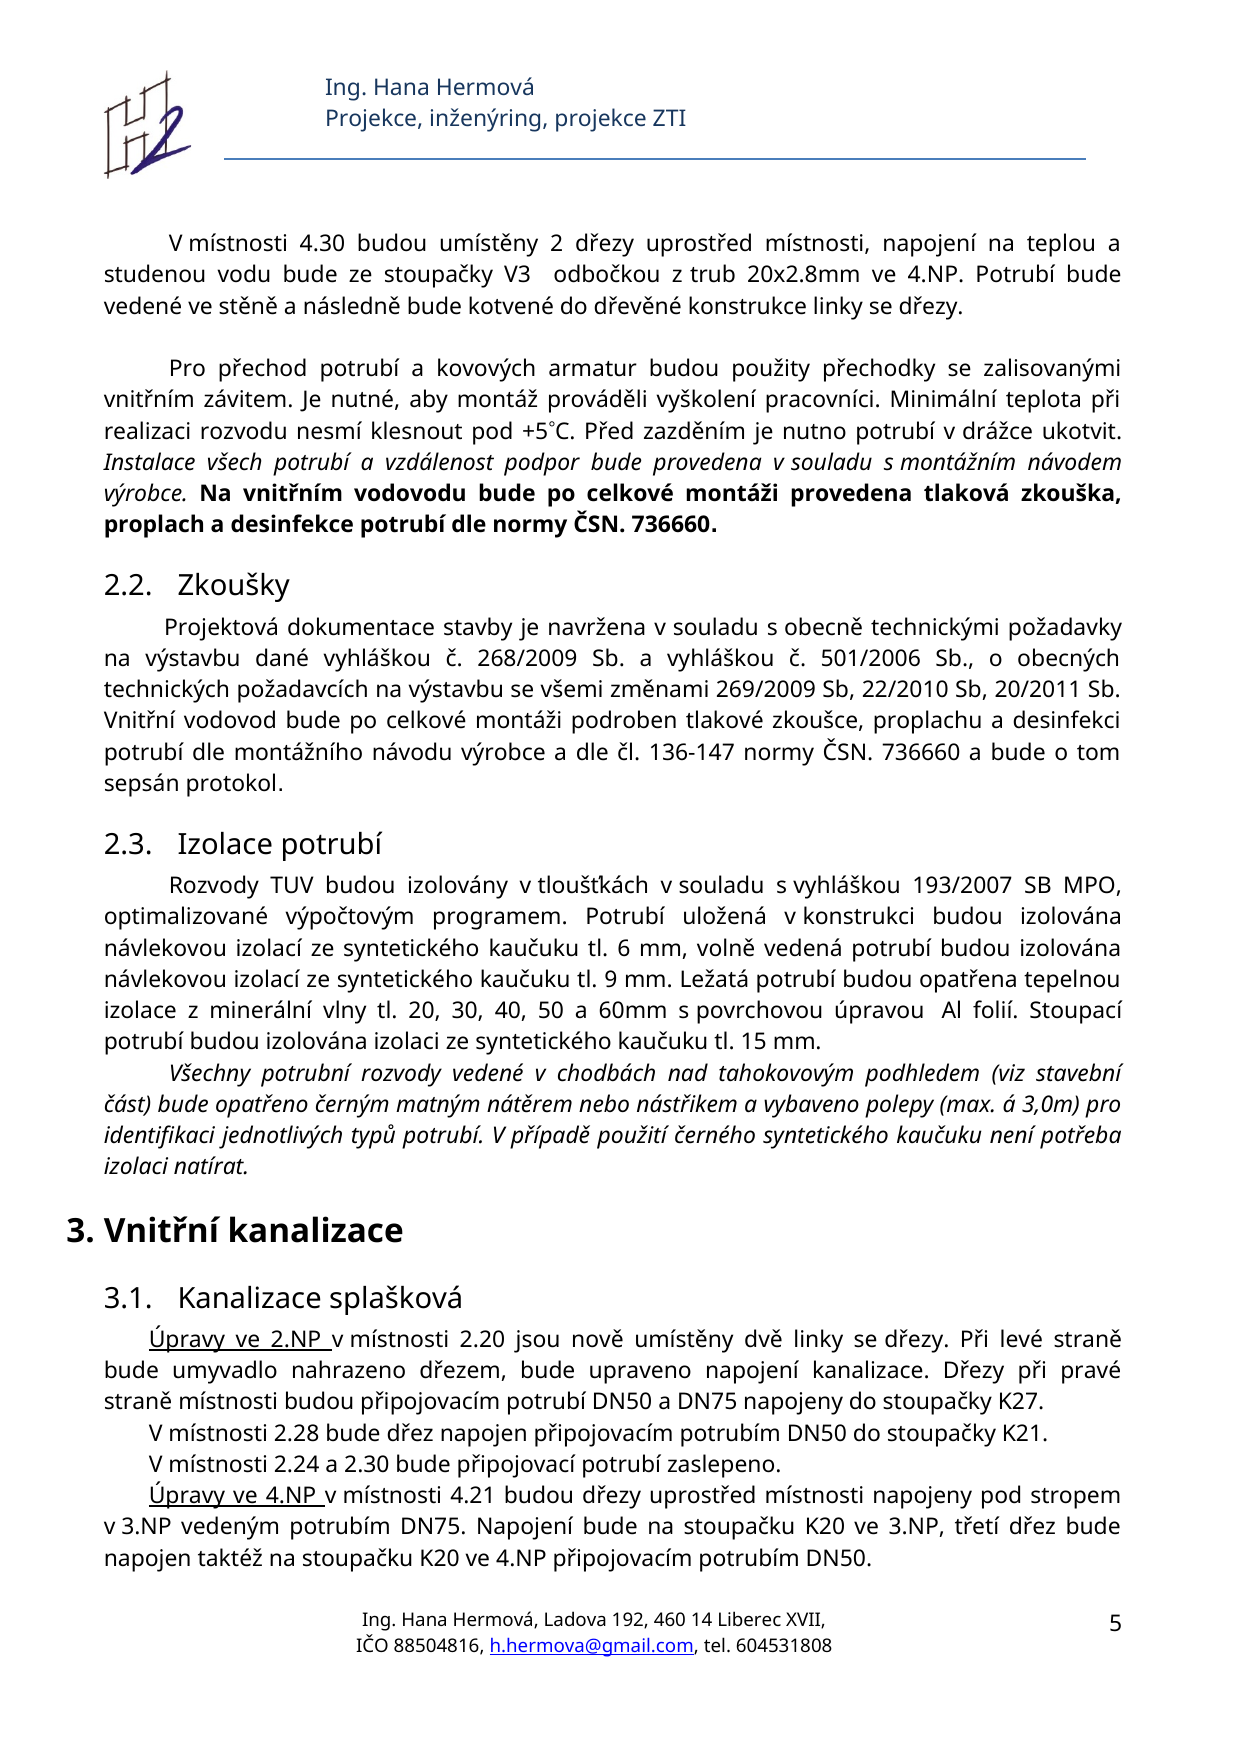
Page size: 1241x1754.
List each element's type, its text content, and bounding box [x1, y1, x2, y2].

text Projektová dokumentace stavby je navržena v souladu s obecně technickými požadavky na výstavbu dané vyhláškou č. 268/2009 Sb. a vyhláškou č. 501/2006 Sb., o obecných technických požadavcích na výstavbu se všemi změnami 269/2009 Sb, 22/2010 Sb, 20/2011 Sb. Vnitřní vodovod bude po celkové montáži podroben tlakové zkoušce, proplachu a desinfekci potrubí dle montážního návodu výrobce a dle čl. 136-147 normy ČSN. 736660 a bude o tom sepsán protokol. [103, 611, 1122, 798]
picture [103, 70, 192, 179]
text Úpravy ve 4.NP v místnosti 4.21 budou dřezy uprostřed místnosti napojeny pod stropem v 3.NP vedeným potrubím DN75. Napojení bude na stoupačku K20 ve 3.NP, třetí dřez bude napojen taktéž na stoupačku K20 ve 4.NP připojovacím potrubím DN50. [103, 1479, 1122, 1573]
text Pro přechod potrubí a kovových armatur budou použity přechodky se zalisovanými vnitřním závitem. Je nutné, aby montáž prováděli vyškolení pracovníci. Minimální teplota při realizaci rozvodu nesmí klesnout pod +5C. Před zazděním je nutno potrubí v drážce ukotvit. Instalace všech potrubí a vzdálenost podpor bude provedena v souladu s montážním návodem výrobce. Na vnitřním vodovodu bude po celkové montáži provedena tlaková zkouška, proplach a desinfekce potrubí dle normy ČSN. 736660. [103, 352, 1122, 539]
subtitle Vnitřní kanalizace [66, 1206, 1122, 1252]
text Všechny potrubní rozvody vedené v chodbách nad tahokovovým podhledem (viz stavební část) bude opatřeno černým matným nátěrem nebo nástřikem a vybaveno polepy (max. á 3,0m) pro identifikaci jednotlivých typů potrubí. V případě použití černého syntetického kaučuku není potřeba izolaci natírat. [103, 1056, 1122, 1181]
text V místnosti 2.28 bude dřez napojen připojovacím potrubím DN50 do stoupačky K21. [103, 1417, 1122, 1448]
text Rozvody TUV budou izolovány v tloušťkách v souladu s vyhláškou 193/2007 SB MPO, optimalizované výpočtovým programem. Potrubí uložená v konstrukci budou izolována návlekovou izolací ze syntetického kaučuku tl. 6 mm, volně vedená potrubí budou izolována návlekovou izolací ze syntetického kaučuku tl. 9 mm. Ležatá potrubí budou opatřena tepelnou izolace z minerální vlny tl. 20, 30, 40, 50 a 60mm s povrchovou úpravou Al folií. Stoupací potrubí budou izolována izolaci ze syntetického kaučuku tl. 15 mm. [103, 869, 1122, 1056]
subtitle Zkoušky [103, 564, 1122, 604]
text Úpravy ve 2.NP v místnosti 2.20 jsou nově umístěny dvě linky se dřezy. Při levé straně bude umyvadlo nahrazeno dřezem, bude upraveno napojení kanalizace. Dřezy při pravé straně místnosti budou připojovacím potrubí DN50 a DN75 napojeny do stoupačky K27. [103, 1323, 1122, 1417]
subtitle Izolace potrubí [103, 823, 1122, 863]
text V místnosti 2.24 a 2.30 bude připojovací potrubí zaslepeno. [103, 1448, 1122, 1479]
text V místnosti 4.30 budou umístěny 2 dřezy uprostřed místnosti, napojení na teplou a studenou vodu bude ze stoupačky V3 odbočkou z trub 20x2.8mm ve 4.NP. Potrubí bude vedené ve stěně a následně bude kotvené do dřevěné konstrukce linky se dřezy. [103, 227, 1122, 321]
subtitle Kanalizace splašková [103, 1277, 1122, 1317]
